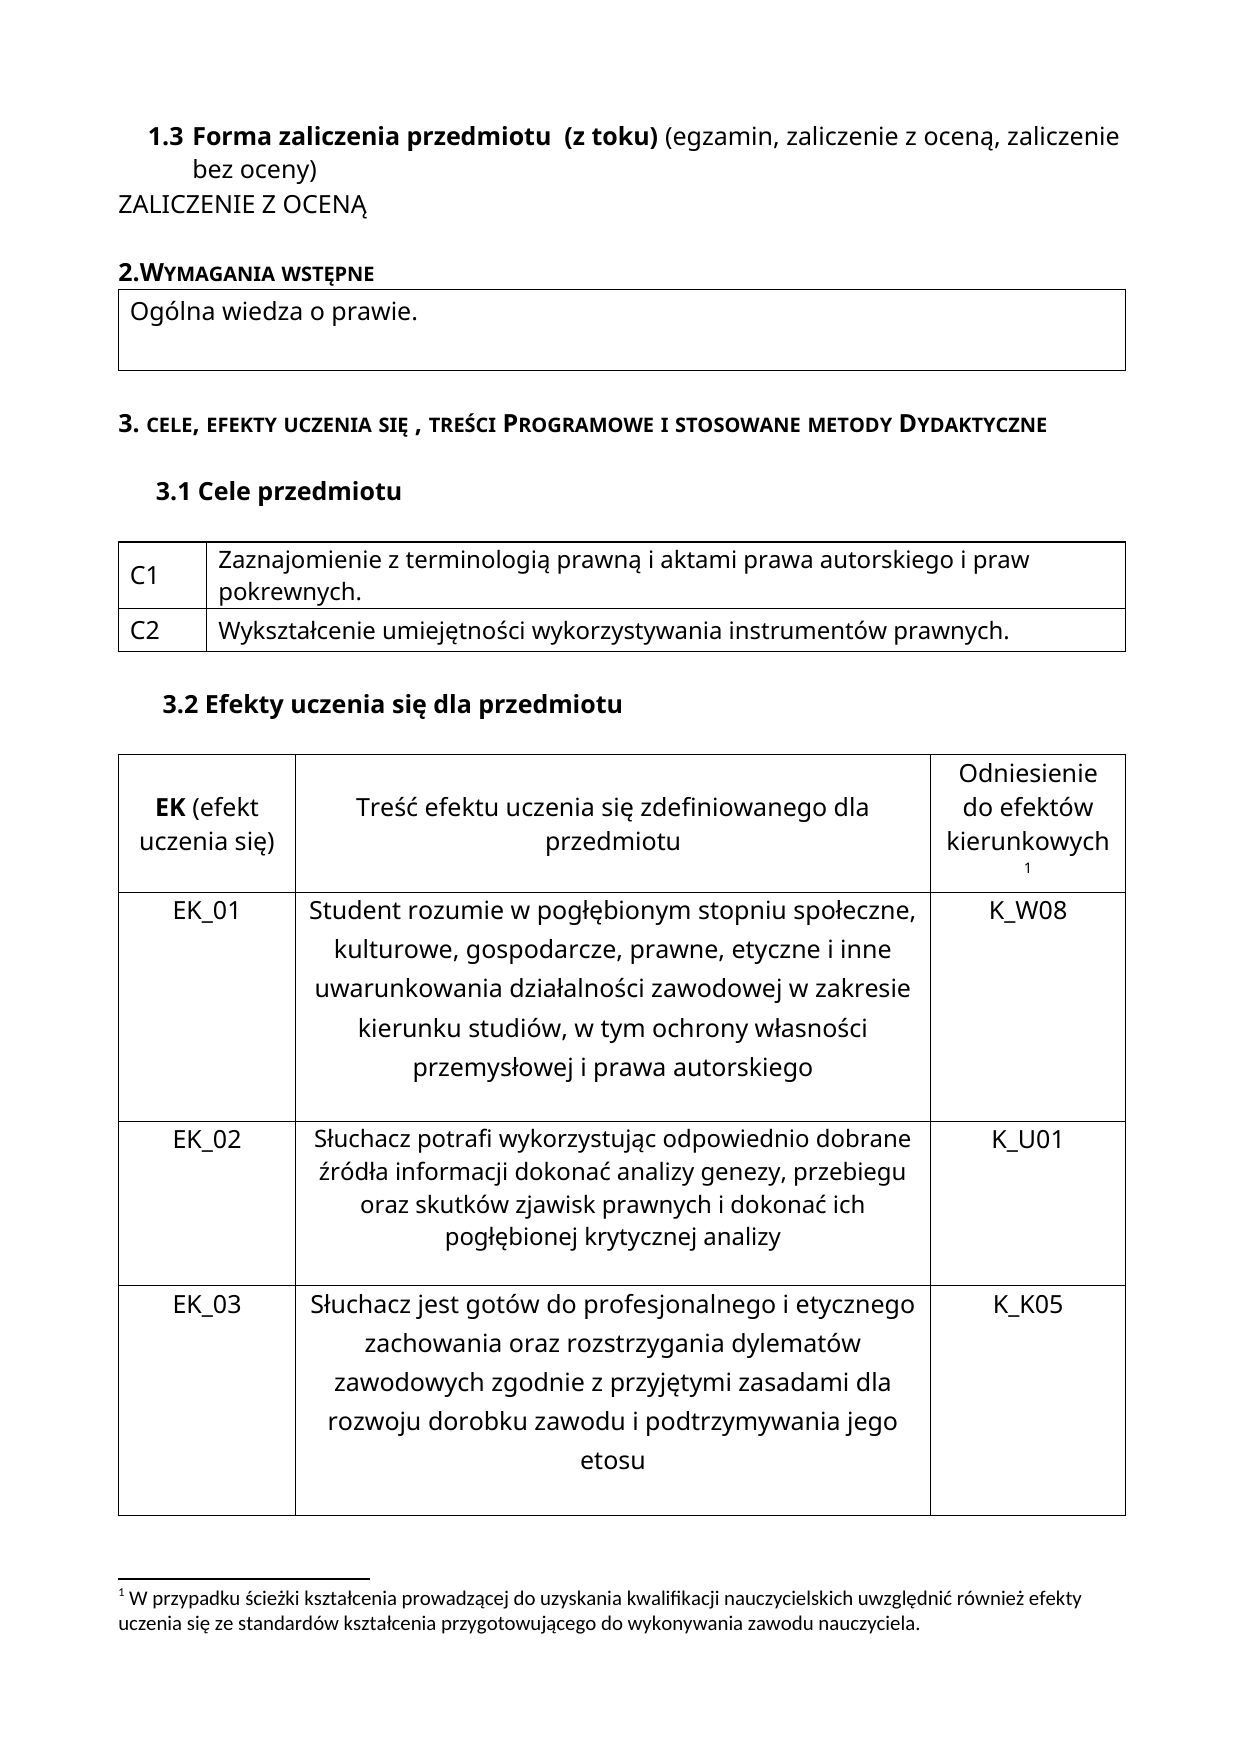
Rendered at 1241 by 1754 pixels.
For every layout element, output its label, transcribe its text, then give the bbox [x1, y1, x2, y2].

table_cell K_U01 [931, 1122, 1125, 1285]
table_cell Wykształcenie umiejętności wykorzystywania instrumentów prawnych. [207, 609, 1125, 651]
text 3.2 Efekty uczenia się dla przedmiotu [162, 686, 1122, 720]
table_cell EK_01 [119, 893, 295, 1121]
table_header Ogólna wiedza o prawie. [119, 290, 1125, 370]
table_header Zaznajomienie z terminologią prawną i aktami prawa autorskiego i praw pokrewnych. [207, 543, 1125, 608]
text 3. cele, efekty uczenia się , treści Programowe i stosowane metody Dydaktyczne [118, 405, 1122, 439]
table_cell Student rozumie w pogłębionym stopniu społeczne, kulturowe, gospodarcze, prawne, etyczne i inne uwarunkowania działalności zawodowej w zakresie kierunku studiów, w tym ochrony własności przemysłowej i prawa autorskiego [296, 893, 930, 1121]
table_cell K_W08 [931, 893, 1125, 1121]
table_header EK (efekt uczenia się) [119, 755, 295, 892]
table_cell EK_03 [119, 1286, 295, 1515]
table_header Odniesienie do efektów kierunkowych [931, 755, 1125, 892]
table_cell C2 [119, 609, 206, 651]
table_cell K_K05 [931, 1286, 1125, 1515]
table_header C1 [119, 543, 206, 608]
table_header Treść efektu uczenia się zdefiniowanego dla przedmiotu [296, 755, 930, 892]
text 1.3 Forma zaliczenia przedmiotu (z toku) (egzamin, zaliczenie z oceną, zaliczenie bez oceny) [148, 118, 1122, 186]
text 3.1 Cele przedmiotu [156, 473, 1122, 507]
table_cell EK_02 [119, 1122, 295, 1285]
table_cell Słuchacz jest gotów do profesjonalnego i etycznego zachowania oraz rozstrzygania dylematów zawodowych zgodnie z przyjętymi zasadami dla rozwoju dorobku zawodu i podtrzymywania jego etosu [296, 1286, 930, 1515]
table_cell Słuchacz potrafi wykorzystując odpowiednio dobrane źródła informacji dokonać analizy genezy, przebiegu oraz skutków zjawisk prawnych i dokonać ich pogłębionej krytycznej analizy [296, 1122, 930, 1285]
text 2.Wymagania wstępne [118, 254, 1122, 288]
text ZALICZENIE Z OCENĄ [118, 186, 1122, 220]
